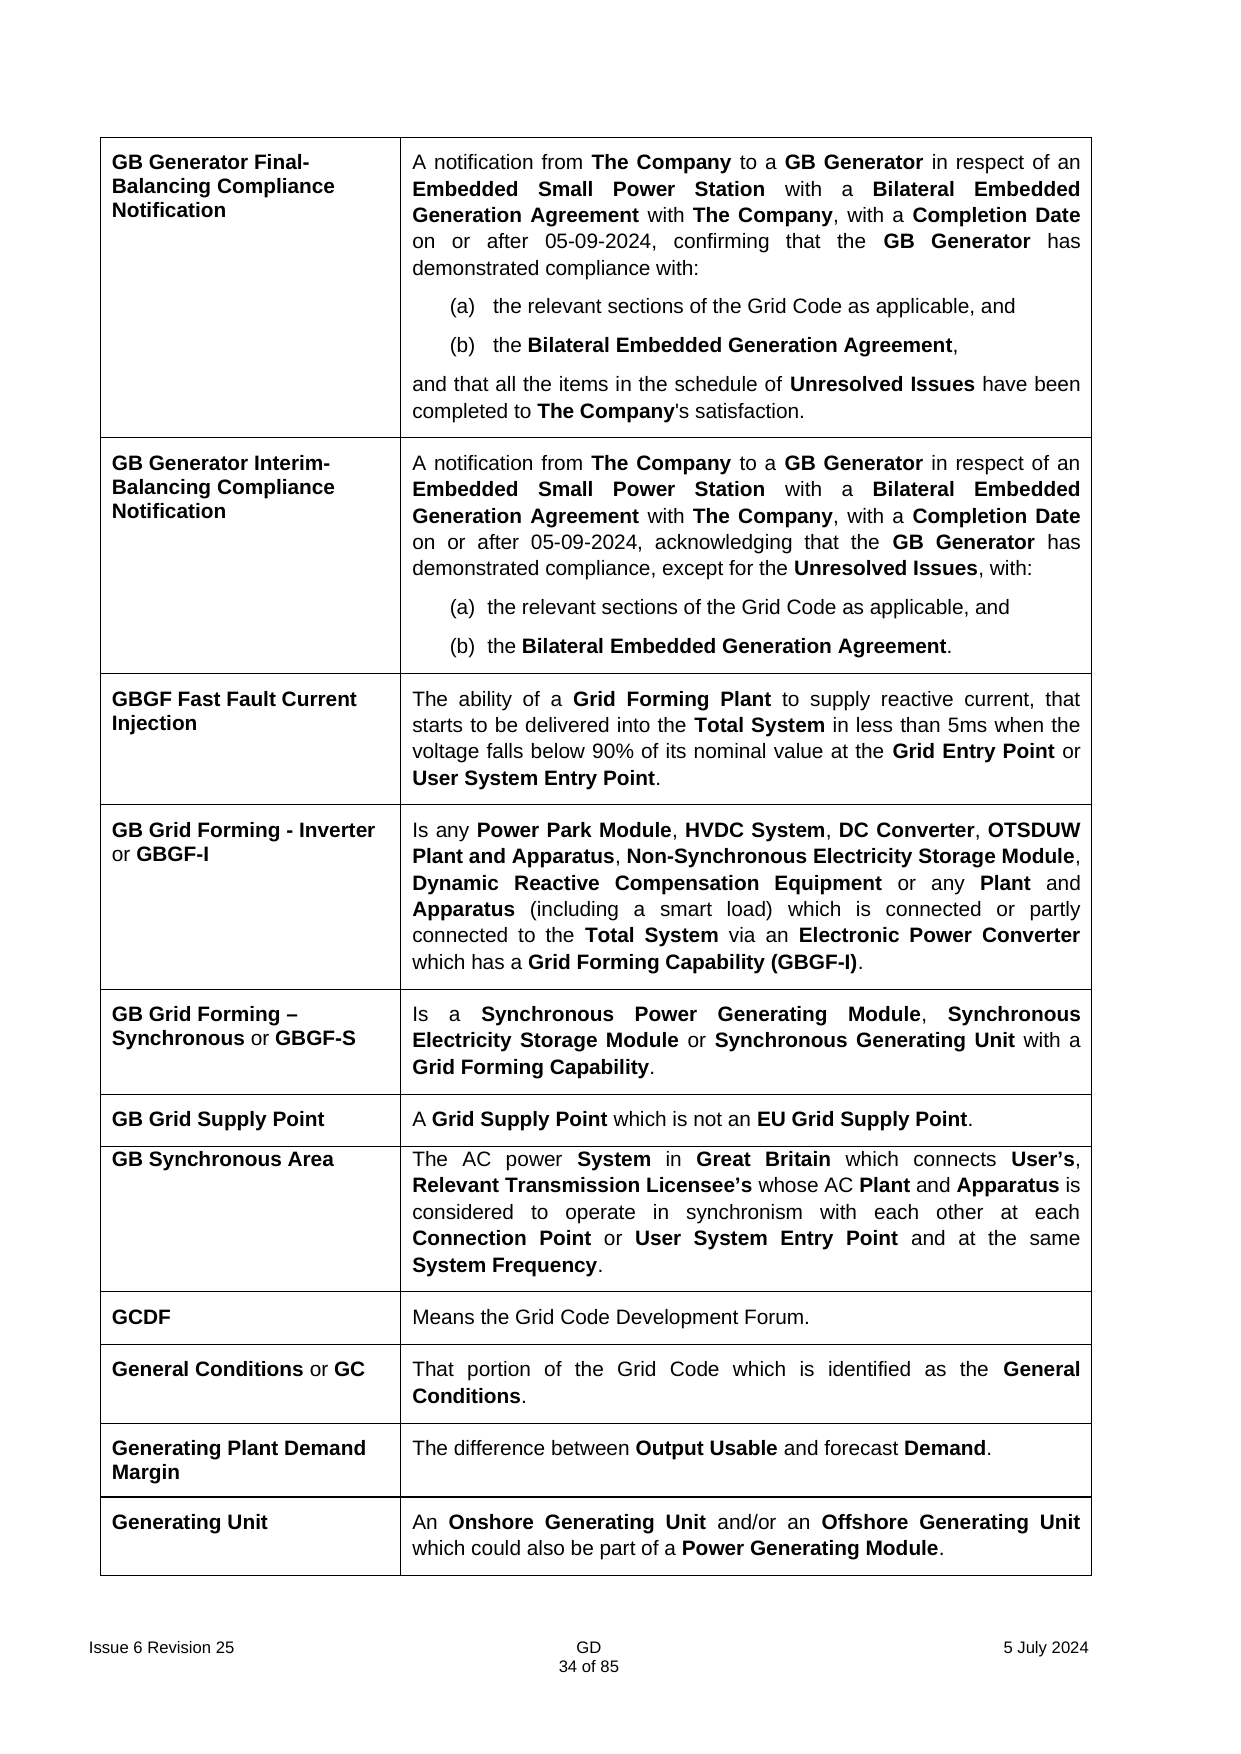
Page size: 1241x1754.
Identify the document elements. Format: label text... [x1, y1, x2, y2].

table_cell That portion of the Grid Code which is identified as the General Conditions. [401, 1345, 1091, 1422]
table_cell Means the Grid Code Development Forum. [401, 1292, 1091, 1344]
table_cell GB Synchronous Area [101, 1147, 400, 1291]
table_cell A notification from The Company to a GB Generator in respect of an Embedded Small Power Station with a Bilateral Embedded Generation Agreement with The Company, with a Completion Date on or after 05-09-2024, acknowledging that the GB Generator has demonstrated compliance, except for the Unresolved Issues, with: the relevant sections of the Grid Code as applicable, and the Bilateral Embedded Generation Agreement. [401, 438, 1091, 673]
table_cell Generating Plant Demand Margin [101, 1424, 400, 1496]
table_cell General Conditions or GC [101, 1345, 400, 1422]
table_cell Is a Synchronous Power Generating Module, Synchronous Electricity Storage Module or Synchronous Generating Unit with a Grid Forming Capability. [401, 990, 1091, 1093]
table_cell GCDF [101, 1292, 400, 1344]
table_cell The ability of a Grid Forming Plant to supply reactive current, that starts to be delivered into the Total System in less than 5ms when the voltage falls below 90% of its nominal value at the Grid Entry Point or User System Entry Point. [401, 674, 1091, 804]
table_cell Generating Unit [101, 1498, 400, 1575]
table_cell The AC power System in Great Britain which connects User’s, Relevant Transmission Licensee’s whose AC Plant and Apparatus is considered to operate in synchronism with each other at each Connection Point or User System Entry Point and at the same System Frequency. [401, 1147, 1091, 1291]
table_cell The difference between Output Usable and forecast Demand. [401, 1424, 1091, 1496]
table_cell A notification from The Company to a GB Generator in respect of an Embedded Small Power Station with a Bilateral Embedded Generation Agreement with The Company, with a Completion Date on or after 05-09-2024, confirming that the GB Generator has demonstrated compliance with: the relevant sections of the Grid Code as applicable, and the Bilateral Embedded Generation Agreement, and that all the items in the schedule of Unresolved Issues have been completed to The Company's satisfaction. [401, 138, 1091, 437]
table_cell GB Generator Interim-Balancing Compliance Notification [101, 438, 400, 673]
table_cell GB Generator Final-Balancing Compliance Notification [101, 138, 400, 437]
table_cell GB Grid Forming - Inverter or GBGF-I [101, 805, 400, 988]
table_cell A Grid Supply Point which is not an EU Grid Supply Point. [401, 1095, 1091, 1146]
table_cell An Onshore Generating Unit and/or an Offshore Generating Unit which could also be part of a Power Generating Module. [401, 1498, 1091, 1575]
table_cell GB Grid Forming – Synchronous or GBGF-S [101, 990, 400, 1093]
table_cell GBGF Fast Fault Current Injection [101, 674, 400, 804]
table_cell GB Grid Supply Point [101, 1095, 400, 1146]
table_cell Is any Power Park Module, HVDC System, DC Converter, OTSDUW Plant and Apparatus, Non-Synchronous Electricity Storage Module, Dynamic Reactive Compensation Equipment or any Plant and Apparatus (including a smart load) which is connected or partly connected to the Total System via an Electronic Power Converter which has a Grid Forming Capability (GBGF-I). [401, 805, 1091, 988]
